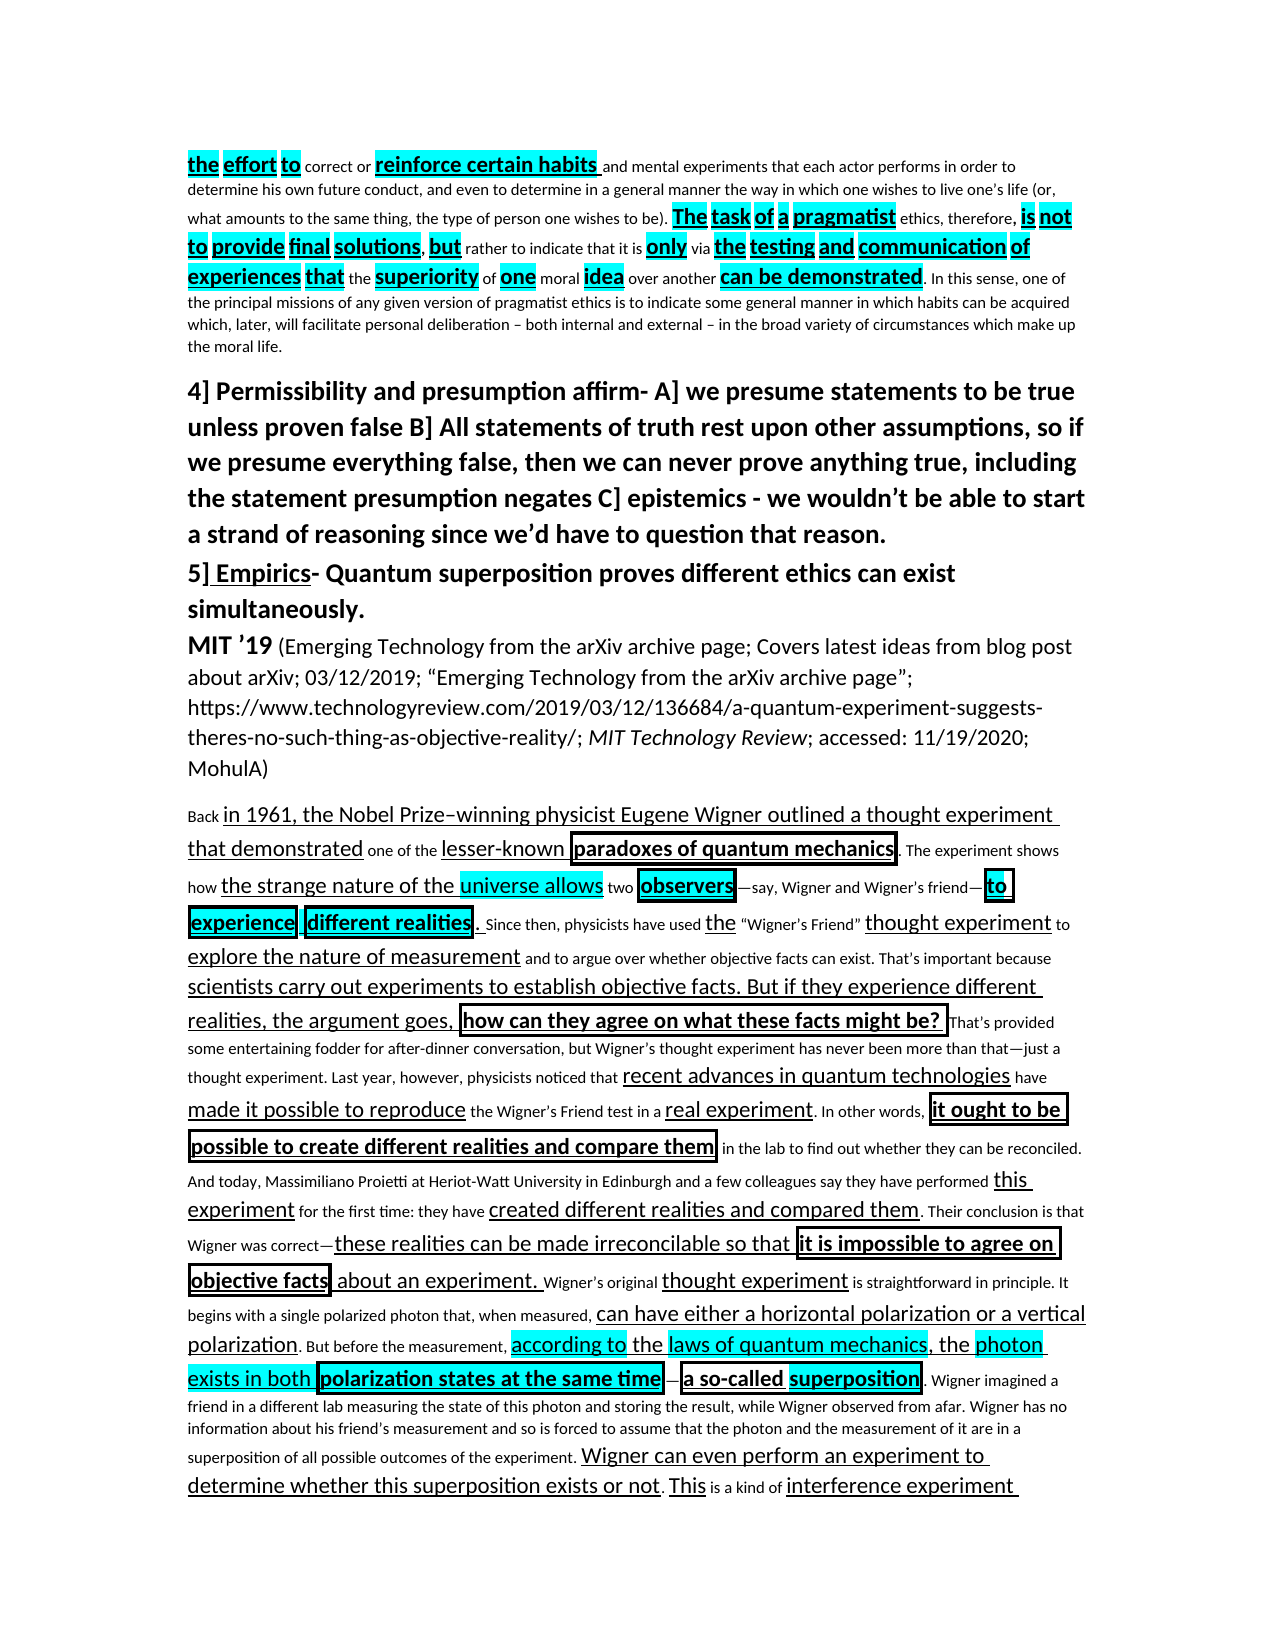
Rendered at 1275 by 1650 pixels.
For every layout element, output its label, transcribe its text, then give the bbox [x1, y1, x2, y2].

subtitle 4] Permissibility and presumption affirm- A] we presume statements to be true unless proven false B] All statements of truth rest upon other assumptions, so if we presume everything false, then we can never prove anything true, including the statement presumption negates C] epistemics - we wouldn’t be able to start a strand of reasoning since we’d have to question that reason. [187, 374, 1087, 550]
subtitle 5] Empirics- Quantum superposition proves different ethics can exist simultaneously. [187, 557, 1087, 625]
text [187, 801, 1087, 1499]
text MIT ’19 (Emerging Technology from the arXiv archive page; Covers latest ideas from blog post about arXiv; 03/12/2019; “Emerging Technology from the arXiv archive page”; https://www.technologyreview.com/2019/03/12/136684/a-quantum-experiment-suggests-theres-no-such-thing-as-objective-reality/; MIT Technology Review; accessed: 11/19/2020; MohulA) [187, 628, 1087, 782]
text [187, 150, 1087, 356]
